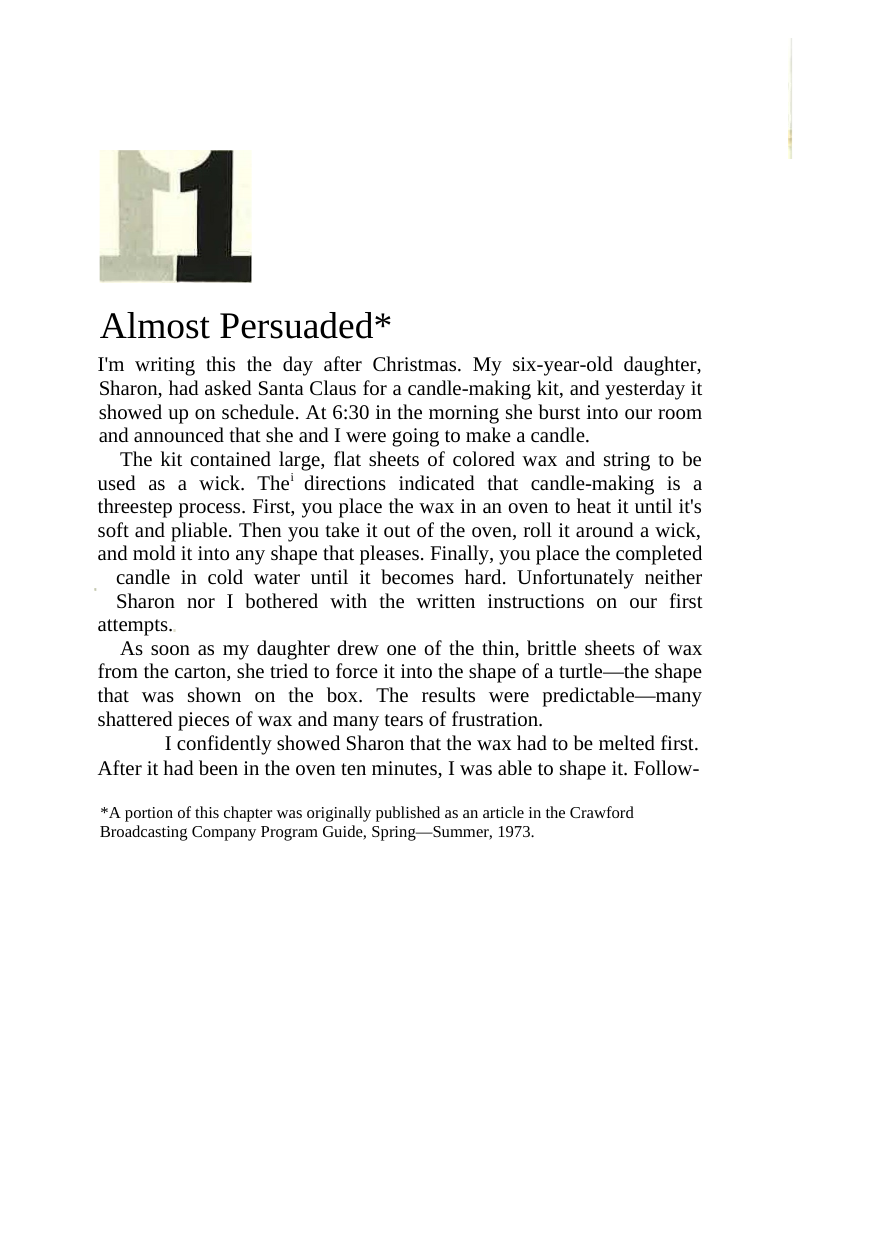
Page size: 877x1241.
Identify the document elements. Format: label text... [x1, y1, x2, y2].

text *A portion of this chapter was originally published as an article in the Crawford Broadcasting Company Program Guide, Spring—Summer, 1973. [99, 804, 703, 841]
picture [99, 150, 252, 283]
text The kit contained large, flat sheets of colored wax and string to be used as a wick. Thei directions indicated that candle-making is a threestep process. First, you place the wax in an oven to heat it until it's soft and pliable. Then you take it out of the oven, roll it around a wick, and mold it into any shape that pleases. Finally, you place the completed candle in cold water until it becomes hard. Unfortunately neither Sharon nor I bothered with the written instructions on our first attempts. [97, 447, 703, 636]
text As soon as my daughter drew one of the thin, brittle sheets of wax from the carton, she tried to force it into the shape of a turtle—the shape that was shown on the box. The results were predictable—many shattered pieces of wax and many tears of frustration. [97, 636, 703, 731]
text I confidently showed Sharon that the wax had to be melted first. [97, 731, 699, 755]
text After it had been in the oven ten minutes, I was able to shape it. Follow- [97, 757, 703, 780]
text I'm writing this the day after Christmas. My six-year-old daughter, Sharon, had asked Santa Claus for a candle-making kit, and yesterday it showed up on schedule. At 6:30 in the morning she burst into our room and announced that she and I were going to make a candle. [97, 353, 703, 447]
text Almost Persuaded* [99, 303, 703, 346]
picture [788, 38, 793, 159]
